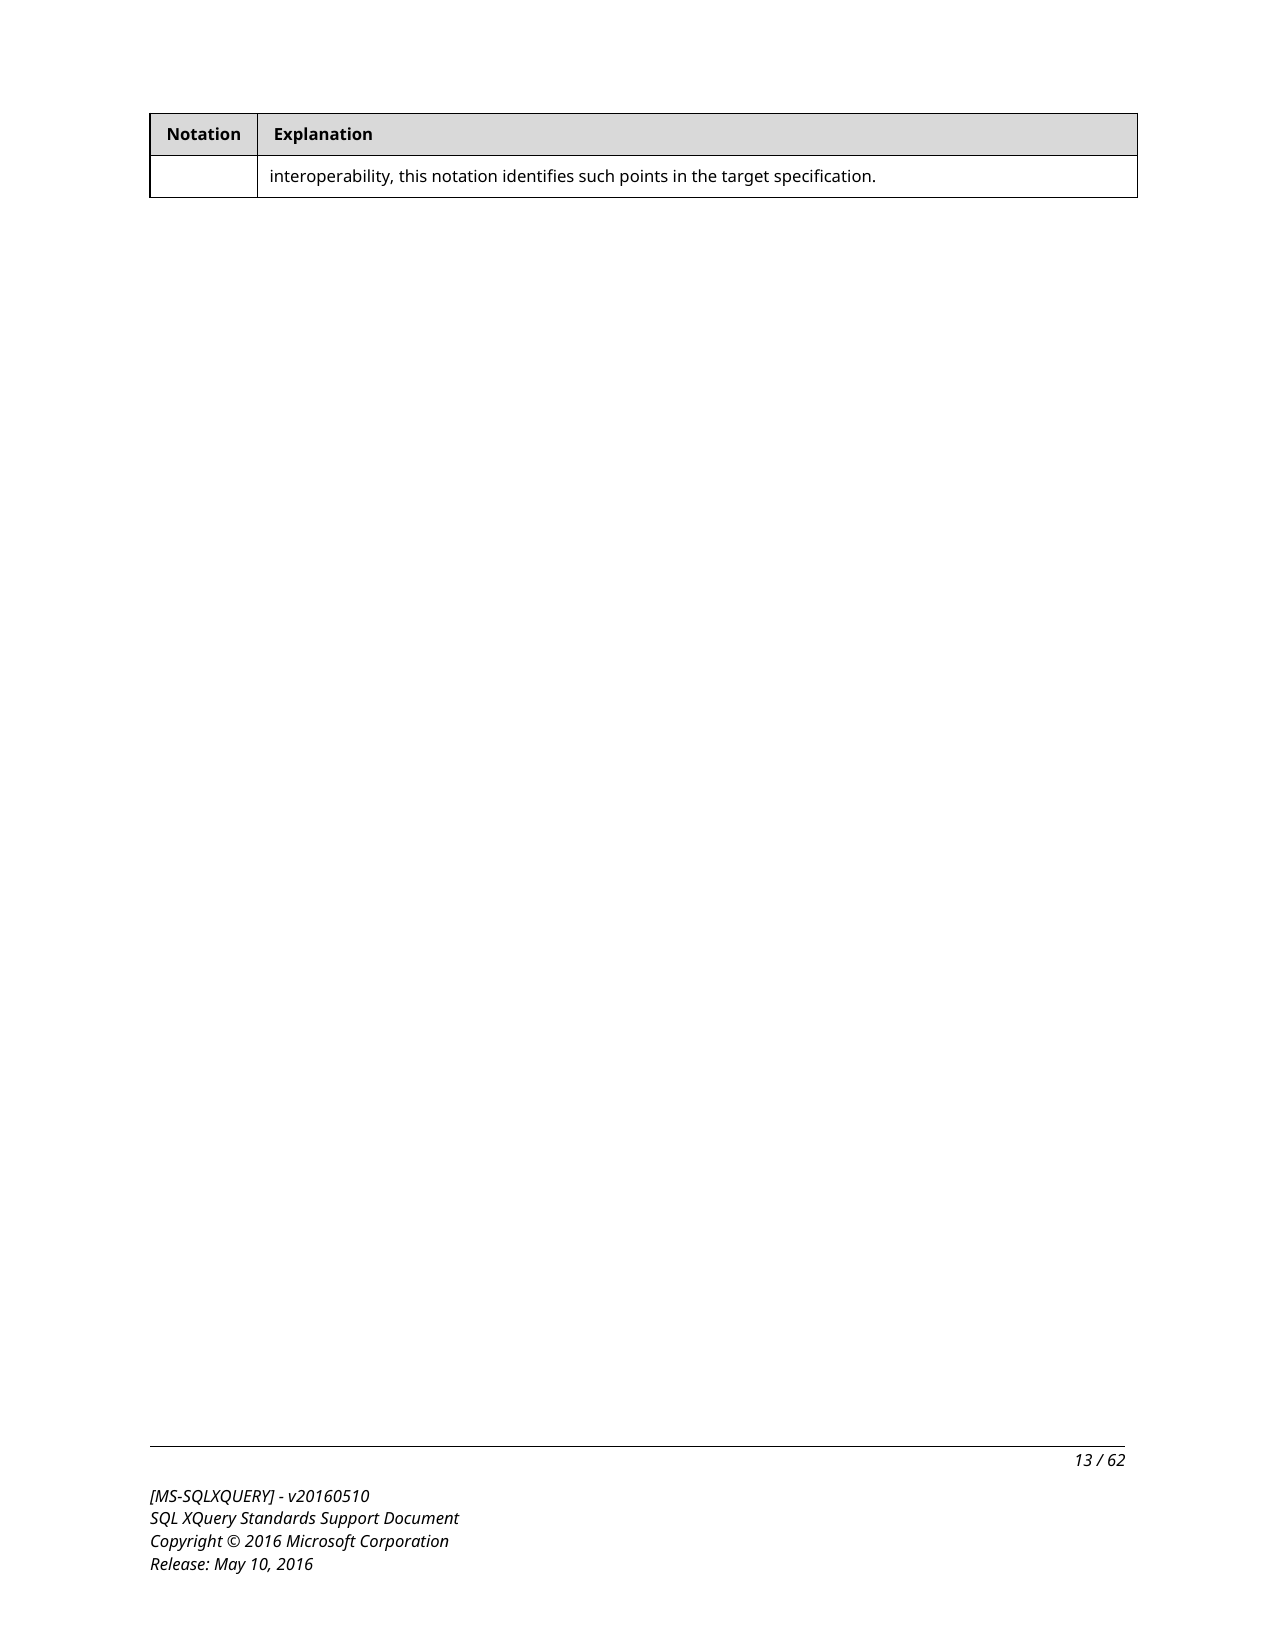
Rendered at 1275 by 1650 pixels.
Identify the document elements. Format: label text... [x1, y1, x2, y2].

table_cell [258, 156, 1137, 197]
table_cell E#### [151, 156, 257, 197]
table_header Explanation [258, 114, 1137, 155]
table_header Notation [151, 114, 257, 155]
